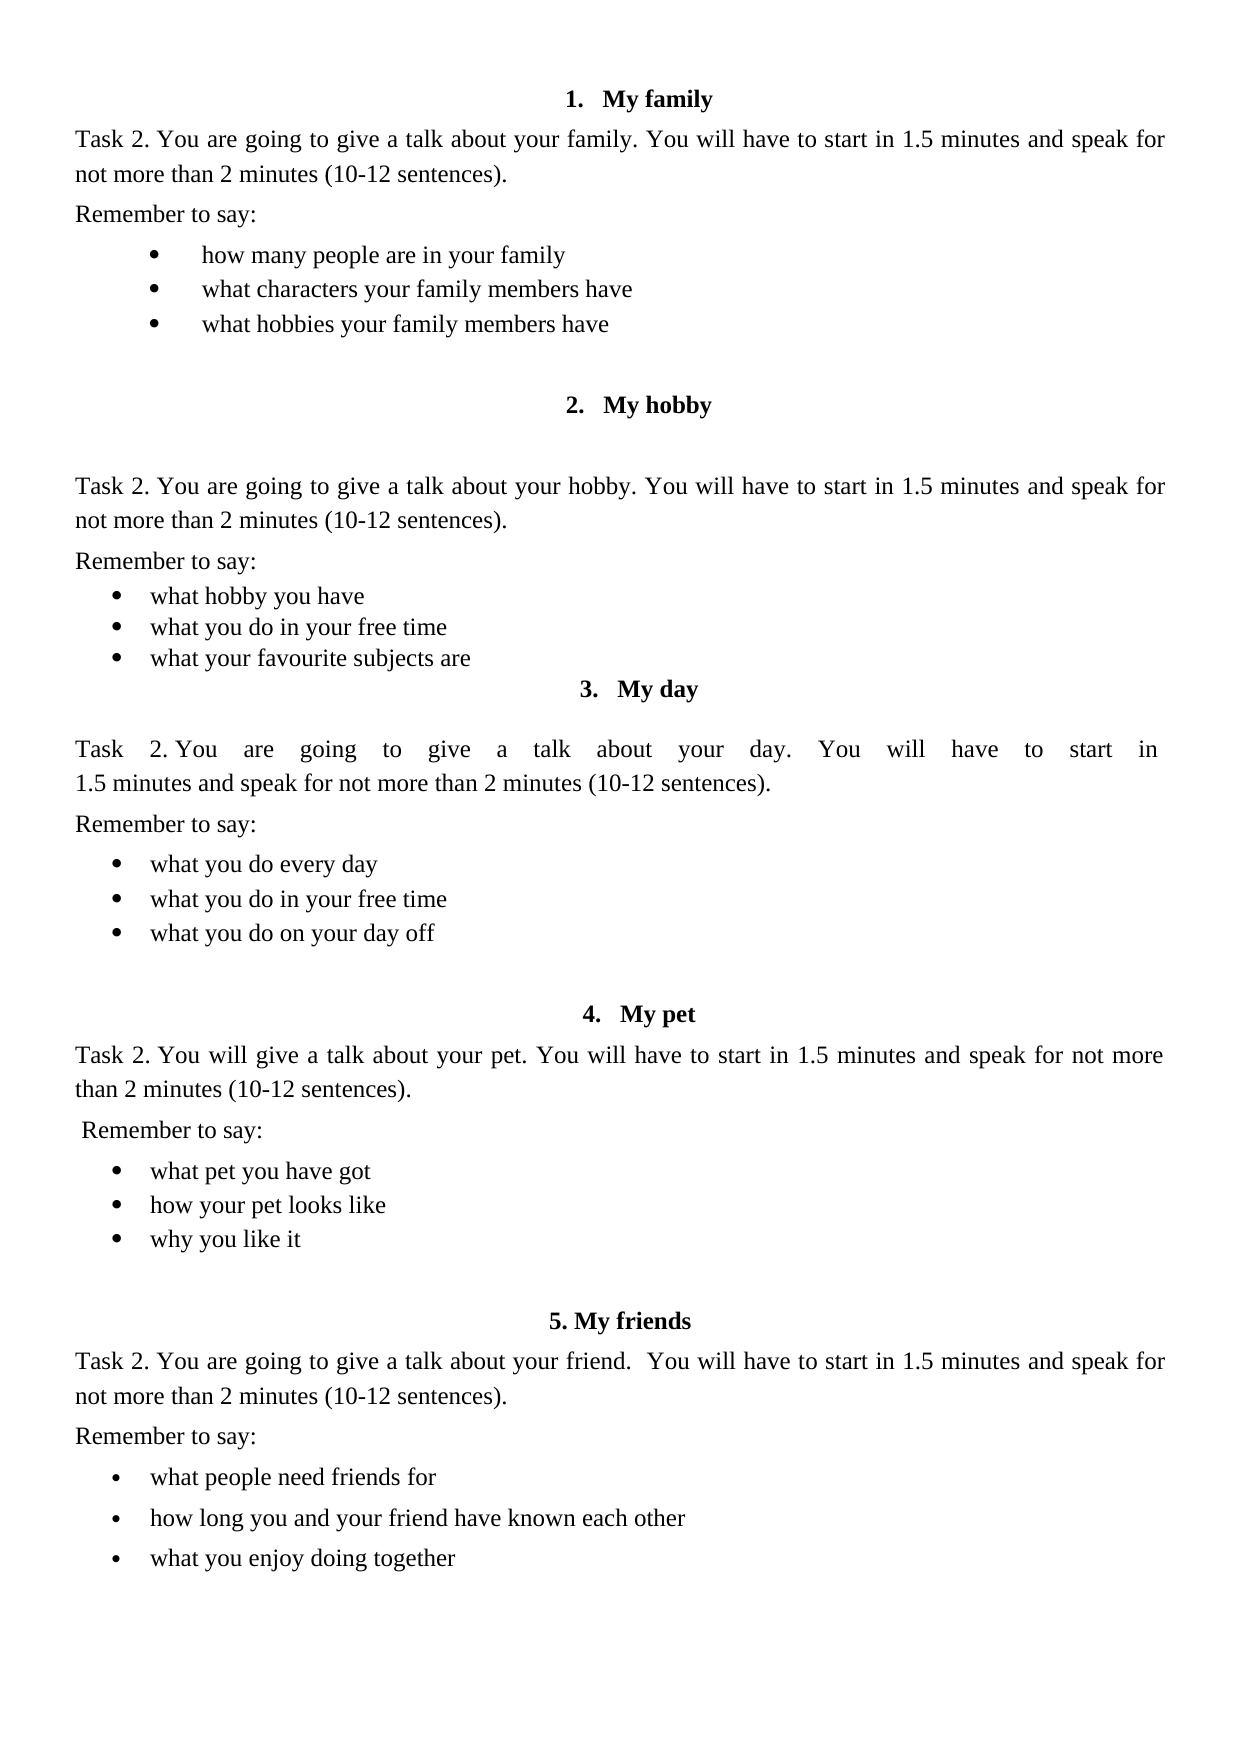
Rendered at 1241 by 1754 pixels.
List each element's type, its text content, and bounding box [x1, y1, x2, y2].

list what pet you have got [112, 1150, 1165, 1184]
text Task 2. You are going to give a talk about your friend. You will have to start in 1.5 minutes and speak for not more than 2 minutes (10-12 sentences). [75, 1341, 1165, 1409]
list what you do every day [112, 844, 1165, 878]
list My pet [112, 994, 1165, 1028]
list what characters your family members have [150, 269, 1165, 303]
list how long you and your friend have known each other [112, 1497, 1165, 1531]
list what your favourite subjects are [112, 643, 1165, 672]
list what you do in your free time [112, 612, 1165, 641]
text Task 2. You are going to give a talk about your family. You will have to start in 1.5 minutes and speak for not more than 2 minutes (10-12 sentences). [75, 119, 1165, 187]
text Task 2. You are going to give a talk about your hobby. You will have to start in 1.5 minutes and speak for not more than 2 minutes (10-12 sentences). [75, 466, 1165, 534]
list what hobbies your family members have [150, 303, 1165, 337]
text 5. My friends [75, 1300, 1165, 1334]
text Task 2. You are going to give a talk about your day. You will have to start in 1.5 minutes and speak for not more than 2 minutes (10-12 sentences). [75, 728, 1165, 797]
list how many people are in your family [150, 234, 1165, 269]
text Remember to say: [75, 194, 1165, 228]
list My hobby [112, 384, 1165, 419]
text Remember to say: [75, 541, 1165, 575]
text Remember to say: [75, 803, 1165, 838]
text Task 2. You will give a talk about your pet. You will have to start in 1.5 minutes and speak for not more than 2 minutes (10-12 sentences). [75, 1034, 1165, 1103]
list what you do on your day off [112, 913, 1165, 947]
list My family [112, 78, 1165, 112]
text Remember to say: [75, 1109, 1165, 1144]
text Remember to say: [75, 1416, 1165, 1450]
list why you like it [112, 1219, 1165, 1253]
list My day [112, 674, 1165, 703]
list what people need friends for [112, 1456, 1165, 1491]
list how your pet looks like [112, 1184, 1165, 1219]
list what you do in your free time [112, 878, 1165, 913]
list what you enjoy doing together [112, 1538, 1165, 1572]
list what hobby you have [112, 581, 1165, 610]
